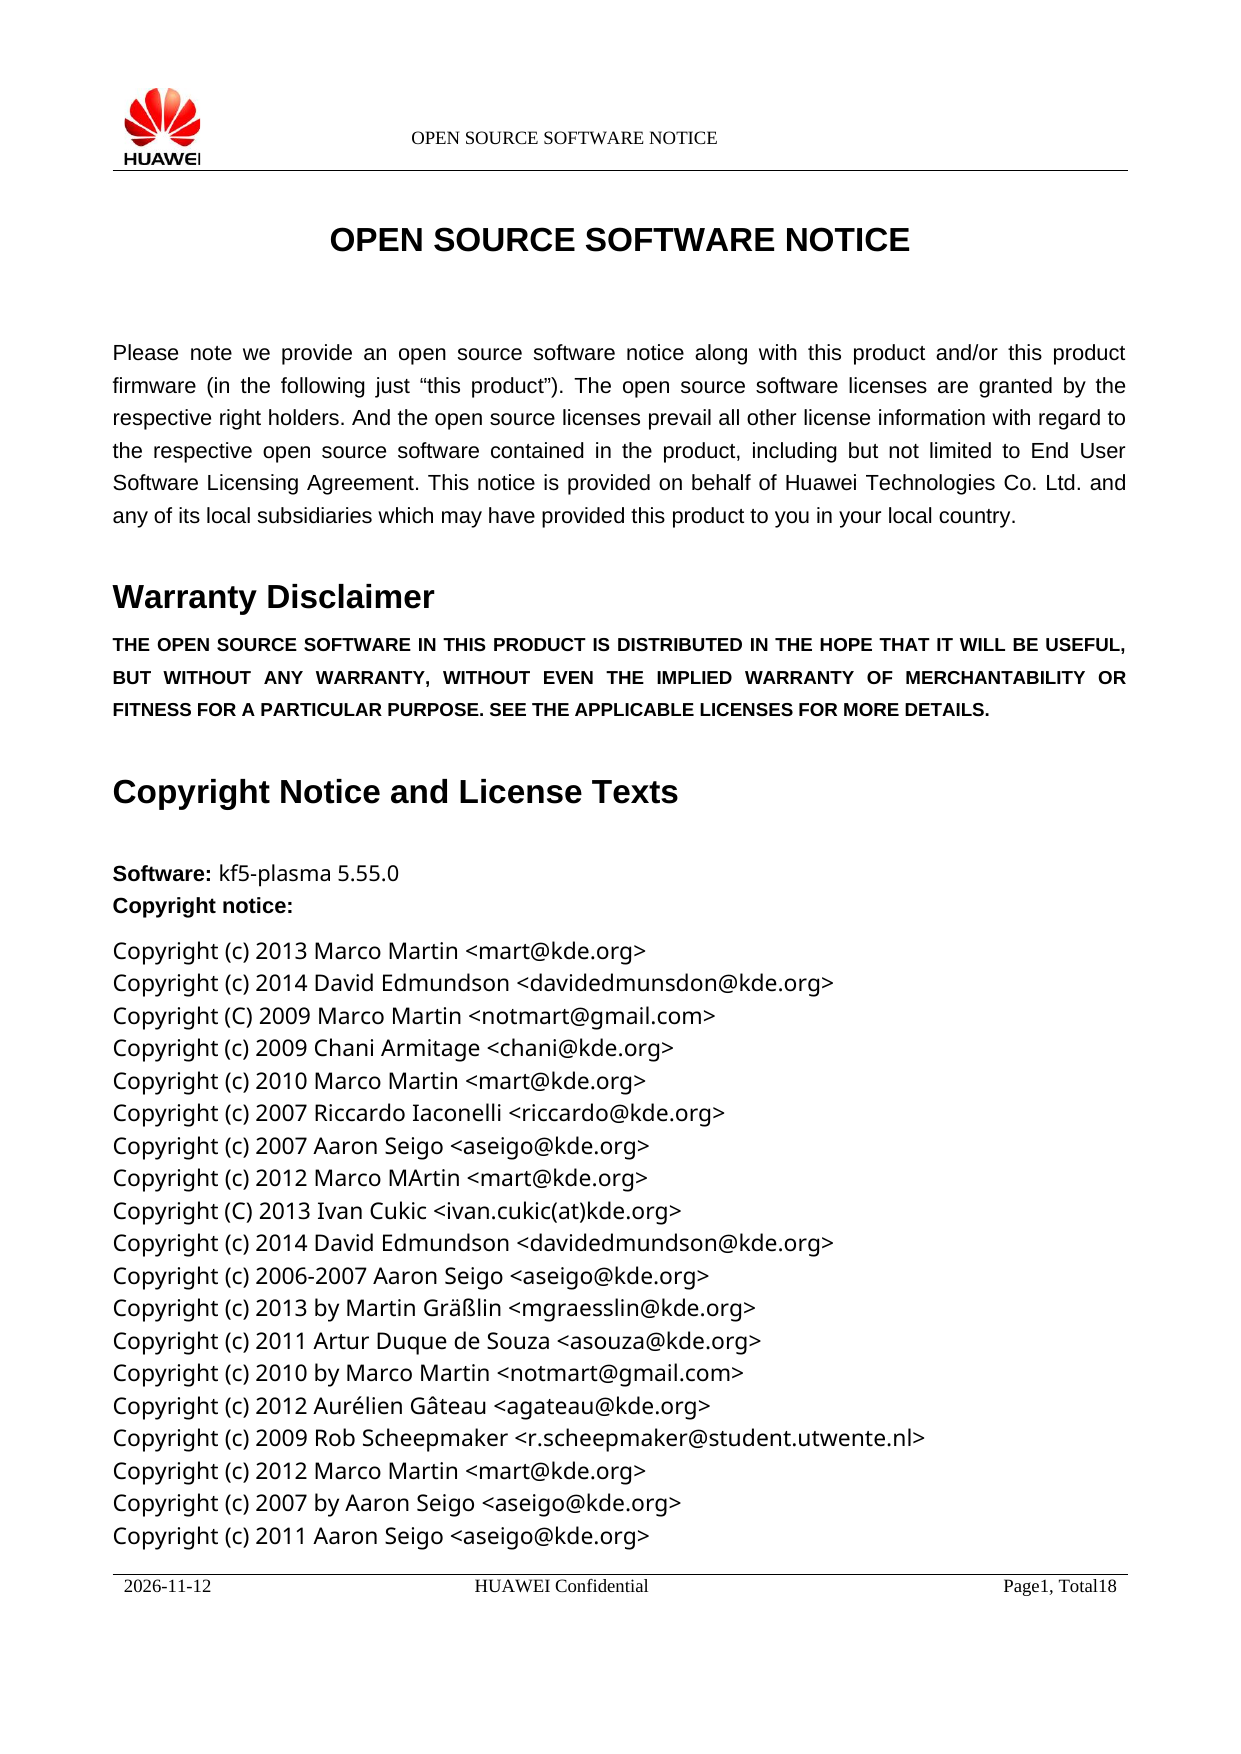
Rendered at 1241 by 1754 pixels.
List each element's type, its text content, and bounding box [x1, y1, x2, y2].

text Warranty Disclaimer [112, 564, 1128, 629]
title Software: kf5-plasma 5.55.0 [112, 856, 1128, 889]
text Copyright Notice and License Texts [112, 759, 1128, 824]
text Copyright notice: [112, 889, 1128, 921]
text Please note we provide an open source software notice along with this product and/or this product firmware (in the following just “this product”). The open source software licenses are granted by the respective right holders. And the open source licenses prevail all other license information with regard to the respective open source software contained in the product, including but not limited to End User Software Licensing Agreement. This notice is provided on behalf of Huawei Technologies Co. Ltd. and any of its local subsidiaries which may have provided this product to you in your local country. [112, 336, 1128, 531]
text OPEN SOURCE SOFTWARE NOTICE [112, 206, 1128, 271]
text The open source software in this product is distributed in the hope that it will be useful, but WITHOUT ANY WARRANTY, without even the implied warranty of MERCHANTABILITY or FITNESS FOR A PARTICULAR PURPOSE. See the applicable licenses for more details. [112, 629, 1128, 726]
picture [124, 88, 201, 165]
